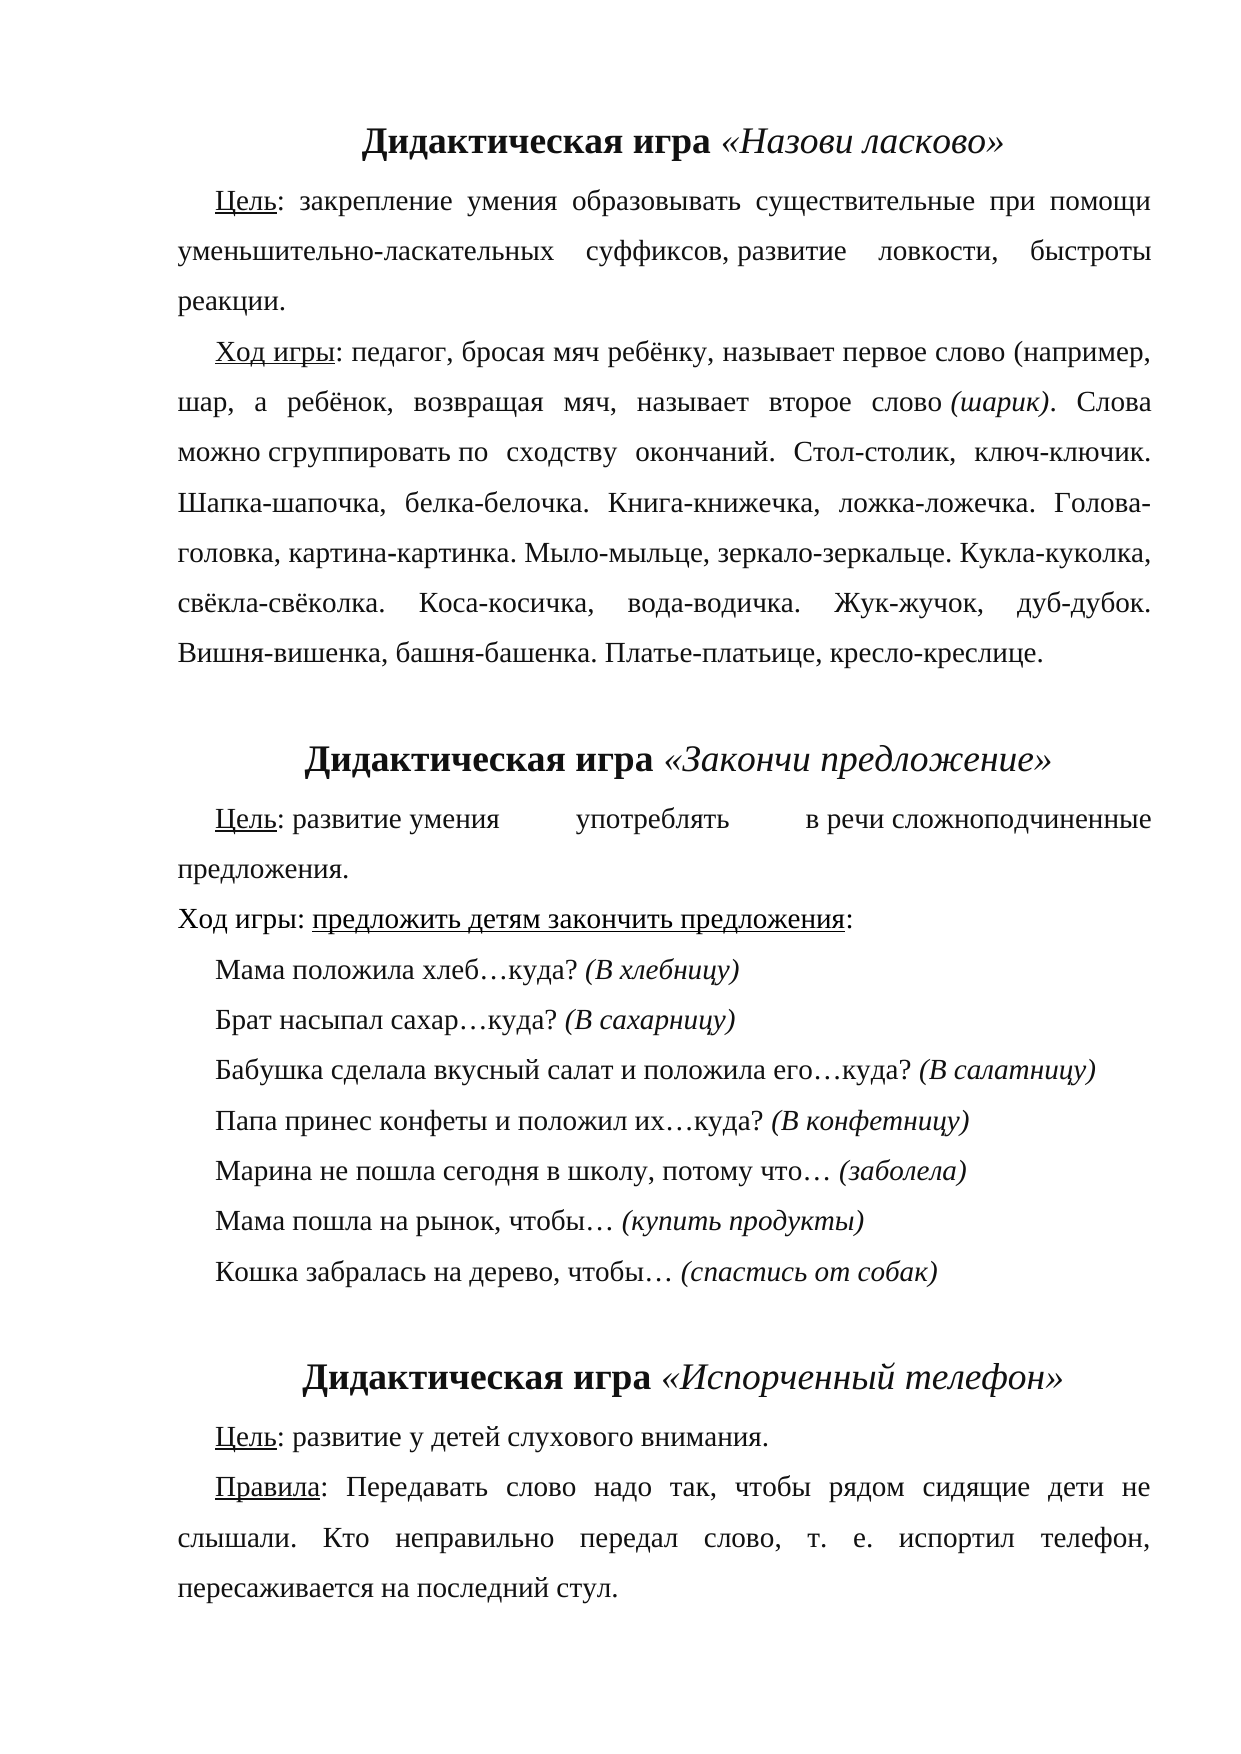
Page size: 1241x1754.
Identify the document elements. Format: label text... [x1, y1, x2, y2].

text Ход игры: предложить детям закончить предложения: [177, 902, 1152, 935]
text Цель: развитие умения употреблять в речи сложноподчиненные предложения. [177, 801, 1152, 885]
text Дидактическая игра «Испорченный телефон» [177, 1354, 1152, 1397]
text Цель: развитие у детей слухового внимания. [177, 1419, 1152, 1453]
text Дидактическая игра «Назови ласково» [177, 118, 1152, 161]
text Цель: закрепление умения образовывать существительные при помощи уменьшительно-ласкательных суффиксов, развитие ловкости, быстроты реакции. [177, 183, 1152, 317]
text Марина не пошла сегодня в школу, потому что… (заболела) [177, 1153, 1152, 1187]
text Брат насыпал сахар…куда? (В сахарницу) [177, 1002, 1152, 1036]
text Мама пошла на рынок, чтобы… (купить продукты) [177, 1203, 1152, 1237]
text Мама положила хлеб…куда? (В хлебницу) [177, 952, 1152, 985]
text Бабушка сделала вкусный салат и положила его…куда? (В салатницу) [177, 1052, 1152, 1086]
text Папа принес конфеты и положил их…куда? (В конфетницу) [177, 1103, 1152, 1136]
text Дидактическая игра «Закончи предложение» [177, 736, 1152, 779]
text Правила: Передавать слово надо так, чтобы рядом сидящие дети не слышали. Кто неправильно передал слово, т. е. испортил телефон, пересаживается на последний стул. [177, 1469, 1152, 1603]
text Кошка забралась на дерево, чтобы… (спастись от собак) [177, 1254, 1152, 1287]
text Ход игры: педагог, бросая мяч ребёнку, называет первое слово (например, шар, а ребёнок, возвращая мяч, называет второе слово (шарик). Слова можно сгруппировать по сходству окончаний. Стол-столик, ключ-ключик. Шапка-шапочка, белка-белочка. Книга-книжечка, ложка-ложечка. Голова-головка, картина-картинка. Мыло-мыльце, зеркало-зеркальце. Кукла-куколка, свёкла-свёколка. Коса-косичка, вода-водичка. Жук-жучок, дуб-дубок. Вишня-вишенка, башня-башенка. Платье-платьице, кресло-креслице. [177, 334, 1152, 669]
